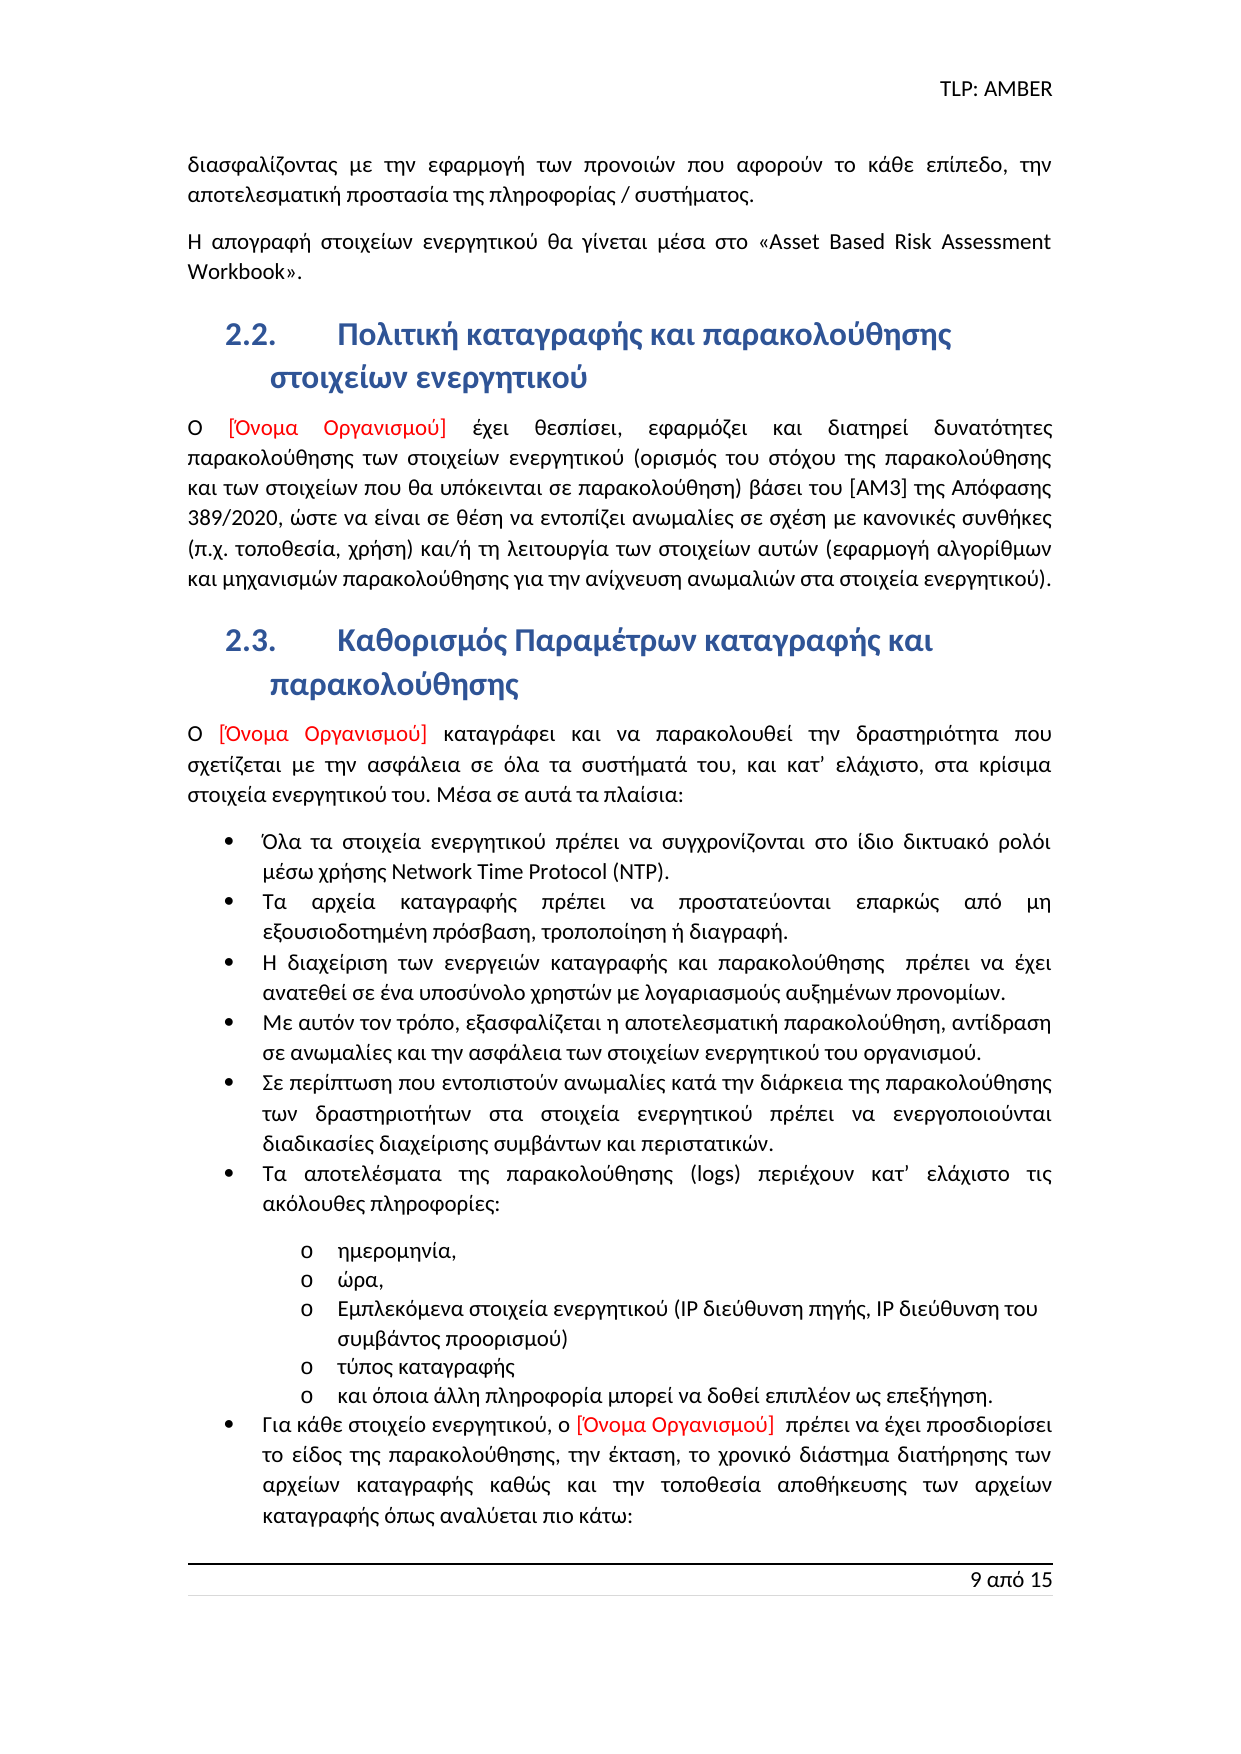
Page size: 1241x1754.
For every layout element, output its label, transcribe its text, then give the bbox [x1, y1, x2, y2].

list Σε περίπτωση που εντοπιστούν ανωμαλίες κατά την διάρκεια της παρακολούθησης των δραστηριοτήτων στα στοιχεία ενεργητικού πρέπει να ενεργοποιούνται διαδικασίες διαχείρισης συμβάντων και περιστατικών. [225, 1068, 1053, 1157]
list Η διαχείριση των ενεργειών καταγραφής και παρακολούθησης πρέπει να έχει ανατεθεί σε ένα υποσύνολο χρηστών με λογαριασμούς αυξημένων προνομίων. [225, 948, 1053, 1006]
list Για κάθε στοιχείο ενεργητικού, ο [Όνομα Οργανισμού] πρέπει να έχει προσδιορίσει το είδος της παρακολούθησης, την έκταση, το χρονικό διάστημα διατήρησης των αρχείων καταγραφής καθώς και την τοποθεσία αποθήκευσης των αρχείων καταγραφής όπως αναλύεται πιο κάτω: [225, 1410, 1053, 1529]
text διασφαλίζοντας με την εφαρμογή των προνοιών που αφορούν το κάθε επίπεδο, την αποτελεσματική προστασία της πληροφορίας / συστήματος. [187, 150, 1053, 208]
subtitle Καθορισμός Παραμέτρων καταγραφής και παρακολούθησης [225, 619, 1053, 704]
list Τα αρχεία καταγραφής πρέπει να προστατεύονται επαρκώς από μη εξουσιοδοτημένη πρόσβαση, τροποποίηση ή διαγραφή. [225, 887, 1053, 946]
list Με αυτόν τον τρόπο, εξασφαλίζεται η αποτελεσματική παρακολούθηση, αντίδραση σε ανωμαλίες και την ασφάλεια των στοιχείων ενεργητικού του οργανισμού. [225, 1008, 1053, 1066]
list Τα αποτελέσματα της παρακολούθησης (logs) περιέχουν κατ’ ελάχιστο τις ακόλουθες πληροφορίες: [225, 1159, 1053, 1217]
list τύπος καταγραφής [300, 1352, 1053, 1381]
list Εμπλεκόμενα στοιχεία ενεργητικού (IP διεύθυνση πηγής, IP διεύθυνση του συμβάντος προορισμού) [300, 1294, 1053, 1352]
list ημερομηνία, [300, 1236, 1053, 1265]
list και όποια άλλη πληροφορία μπορεί να δοθεί επιπλέον ως επεξήγηση. [300, 1381, 1053, 1410]
text Ο [Όνομα Οργανισμού] καταγράφει και να παρακολουθεί την δραστηριότητα που σχετίζεται με την ασφάλεια σε όλα τα συστήματά του, και κατ’ ελάχιστο, στα κρίσιμα στοιχεία ενεργητικού του. Μέσα σε αυτά τα πλαίσια: [187, 719, 1053, 808]
list ώρα, [300, 1265, 1053, 1294]
text Ο [Όνομα Οργανισμού] έχει θεσπίσει, εφαρμόζει και διατηρεί δυνατότητες παρακολούθησης των στοιχείων ενεργητικού (ορισμός του στόχου της παρακολούθησης και των στοιχείων που θα υπόκεινται σε παρακολούθηση) βάσει του [ΑΜ3] της Απόφασης 389/2020, ώστε να είναι σε θέση να εντοπίζει ανωμαλίες σε σχέση με κανονικές συνθήκες (π.χ. τοποθεσία, χρήση) και/ή τη λειτουργία των στοιχείων αυτών (εφαρμογή αλγορίθμων και μηχανισμών παρακολούθησης για την ανίχνευση ανωμαλιών στα στοιχεία ενεργητικού). [187, 413, 1053, 592]
text Η απογραφή στοιχείων ενεργητικού θα γίνεται μέσα στο «Asset Based Risk Assessment Workbook». [187, 227, 1053, 285]
list Όλα τα στοιχεία ενεργητικού πρέπει να συγχρονίζονται στο ίδιο δικτυακό ρολόι μέσω χρήσης Network Time Protocol (NTP). [225, 827, 1053, 885]
subtitle Πολιτική καταγραφής και παρακολούθησης στοιχείων ενεργητικού [225, 312, 1053, 397]
